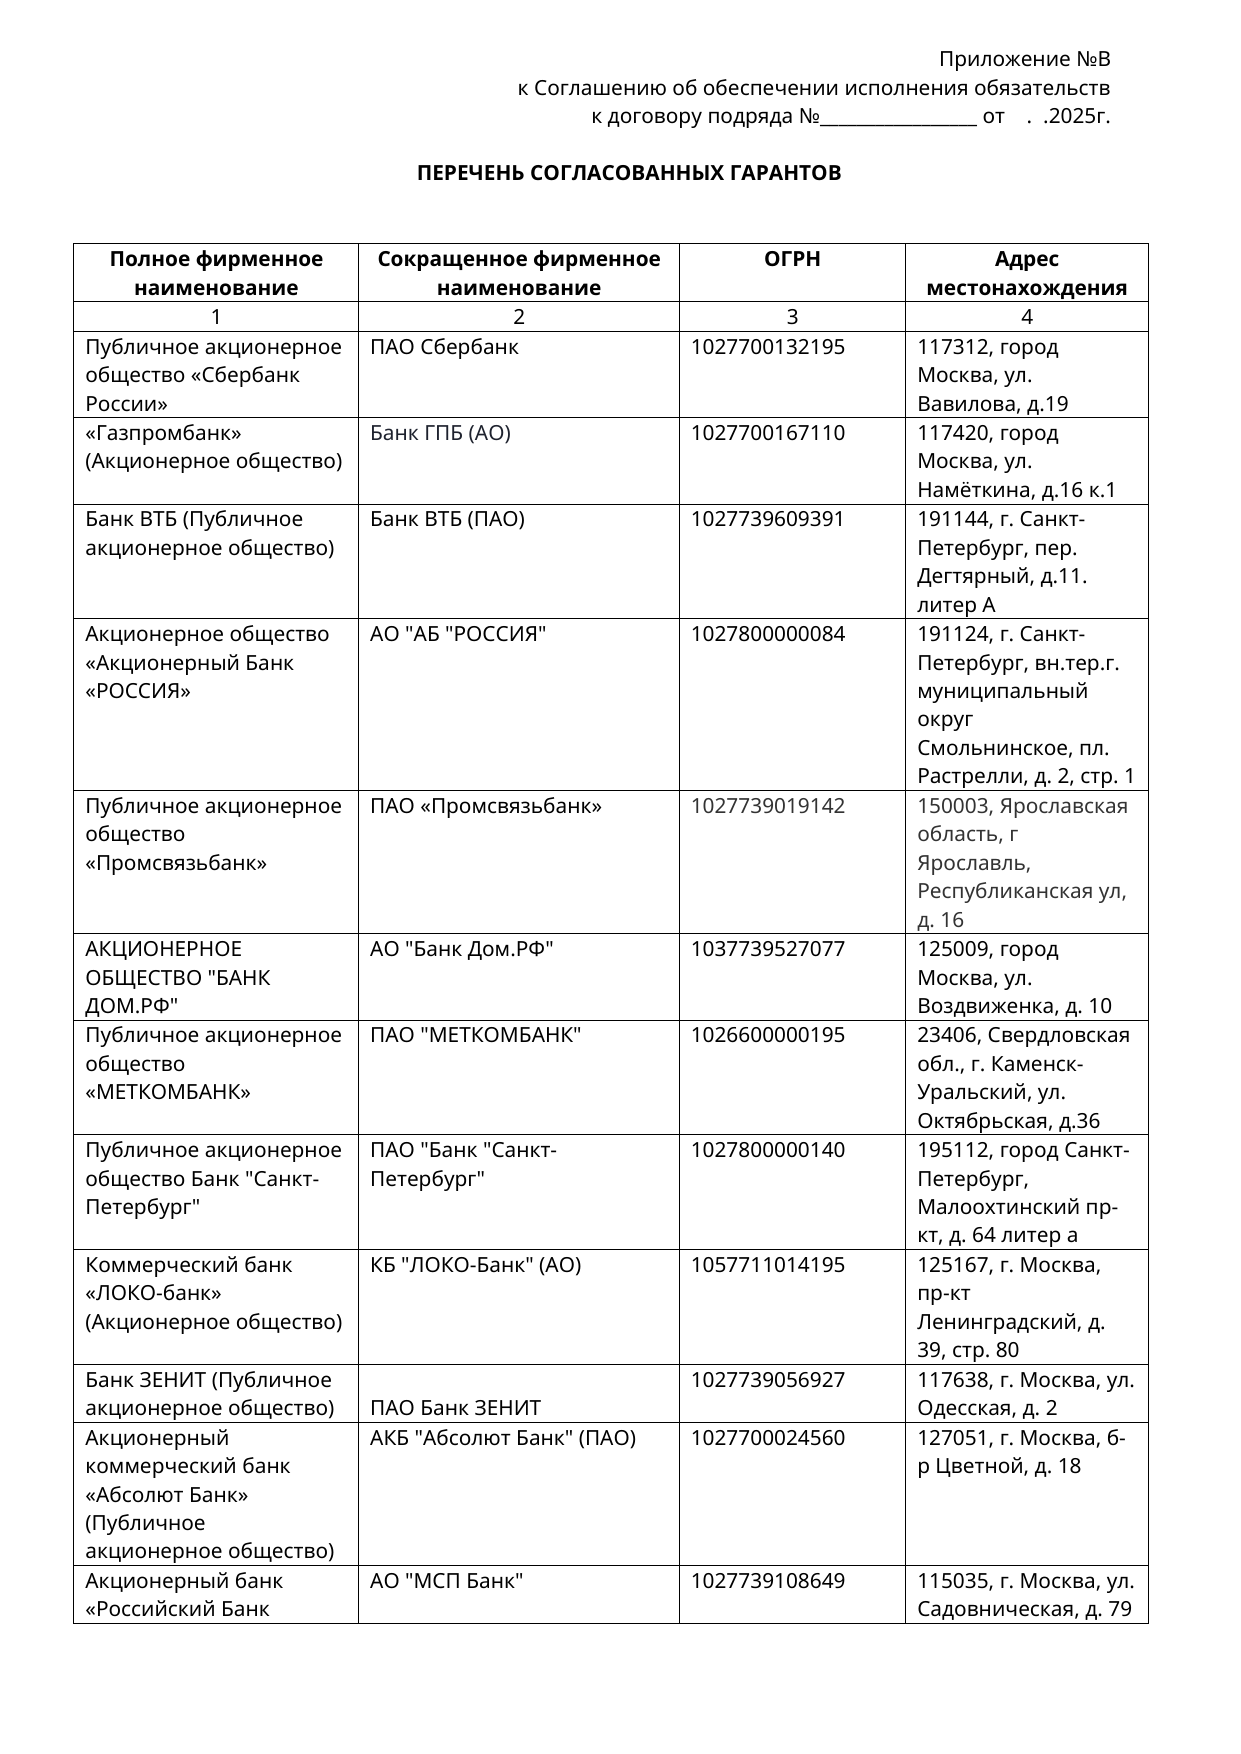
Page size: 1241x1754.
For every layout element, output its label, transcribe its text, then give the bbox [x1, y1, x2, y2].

table_cell ПАО "МЕТКОМБАНК" [359, 1021, 679, 1134]
table_header Полное фирменное наименование [74, 244, 358, 301]
table_cell АО "МСП Банк" [359, 1566, 679, 1623]
table_cell ПАО Сбербанк [359, 332, 679, 417]
table_cell ПАО Банк ЗЕНИТ [359, 1365, 679, 1422]
table_cell 1 [74, 302, 358, 331]
table_cell 1027739056927 [680, 1365, 905, 1422]
table_cell 125167, г. Москва, пр-кт Ленинградский, д. 39, стр. 80 [906, 1250, 1148, 1364]
table_cell 2 [359, 302, 679, 331]
table_cell 117420, город Москва, ул. Намёткина, д.16 к.1 [906, 418, 1148, 503]
table_cell 1027739108649 [680, 1566, 905, 1623]
table_header Сокращенное фирменное наименование [359, 244, 679, 301]
table_cell 1027800000084 [680, 619, 905, 790]
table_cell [906, 1566, 1148, 1623]
table_cell АКЦИОНЕРНОЕ ОБЩЕСТВО "БАНК ДОМ.РФ" [74, 934, 358, 1019]
table_cell 1027739609391 [680, 505, 905, 618]
table_cell Банк ВТБ (ПАО) [359, 505, 679, 618]
table_cell 195112, город Санкт-Петербург, Малоохтинский пр-кт, д. 64 литер а [906, 1135, 1148, 1249]
table_cell ПАО «Промсвязьбанк» [359, 791, 679, 933]
table_cell Коммерческий банк «ЛОКО-банк» (Акционерное общество) [74, 1250, 358, 1364]
table_cell 4 [906, 302, 1148, 331]
table_cell Банк ГПБ (АО) [359, 418, 679, 503]
table_cell АКБ "Абсолют Банк" (ПАО) [359, 1423, 679, 1565]
table_cell Акционерный коммерческий банк «Абсолют Банк» (Публичное акционерное общество) [74, 1423, 358, 1565]
table_cell 117312, город Москва, ул. Вавилова, д.19 [906, 332, 1148, 417]
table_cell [74, 1566, 358, 1623]
table_cell 1026600000195 [680, 1021, 905, 1134]
table_cell Акционерное общество «Акционерный Банк «РОССИЯ» [74, 619, 358, 790]
table_cell Банк ЗЕНИТ (Публичное акционерное общество) [74, 1365, 358, 1422]
table_cell 23406, Свердловская обл., г. Каменск-Уральский, ул. Октябрьская, д.36 [906, 1021, 1148, 1134]
table_cell АО "АБ "РОССИЯ" [359, 619, 679, 790]
text Приложение №В [148, 44, 1111, 73]
table_cell 1027800000140 [680, 1135, 905, 1249]
table_cell 3 [680, 302, 905, 331]
table_cell 1027700024560 [680, 1423, 905, 1565]
table_cell «Газпромбанк» (Акционерное общество) [74, 418, 358, 503]
table_cell 117638, г. Москва, ул. Одесская, д. 2 [906, 1365, 1148, 1422]
table_cell 1027700167110 [680, 418, 905, 503]
table_cell Публичное акционерное общество Банк "Санкт-Петербург" [74, 1135, 358, 1249]
table_cell 1027739019142 [680, 791, 905, 933]
table_cell ПАО "Банк "Санкт-Петербург" [359, 1135, 679, 1249]
text к договору подряда №_________________ от . .2025г. [148, 101, 1111, 129]
table_cell 191144, г. Санкт-Петербург, пер. Дегтярный, д.11. литер А [906, 505, 1148, 618]
table_cell Публичное акционерное общество «Сбербанк России» [74, 332, 358, 417]
table_cell КБ "ЛОКО-Банк" (АО) [359, 1250, 679, 1364]
table_header ОГРН [680, 244, 905, 301]
table_cell Публичное акционерное общество «МЕТКОМБАНК» [74, 1021, 358, 1134]
table_cell 1037739527077 [680, 934, 905, 1019]
table_header Адрес местонахождения [906, 244, 1148, 301]
table_cell 191124, г. Санкт-Петербург, вн.тер.г. муниципальный округ Смольнинское, пл. Растрелли, д. 2, стр. 1 [906, 619, 1148, 790]
table_cell 127051, г. Москва, б-р Цветной, д. 18 [906, 1423, 1148, 1565]
text ПЕРЕЧЕНЬ СОГЛАСОВАННЫХ ГАРАНТОВ [148, 158, 1111, 186]
table_cell 1057711014195 [680, 1250, 905, 1364]
table_cell 1027700132195 [680, 332, 905, 417]
text к Соглашению об обеспечении исполнения обязательств [148, 73, 1111, 101]
table_cell АО "Банк Дом.РФ" [359, 934, 679, 1019]
table_cell 125009, город Москва, ул. Воздвиженка, д. 10 [906, 934, 1148, 1019]
table_cell Банк ВТБ (Публичное акционерное общество) [74, 505, 358, 618]
table_cell Публичное акционерное общество «Промсвязьбанк» [74, 791, 358, 933]
table_cell 150003, Ярославская область, г Ярославль, Республиканская ул, д. 16 [964, 791, 1148, 933]
